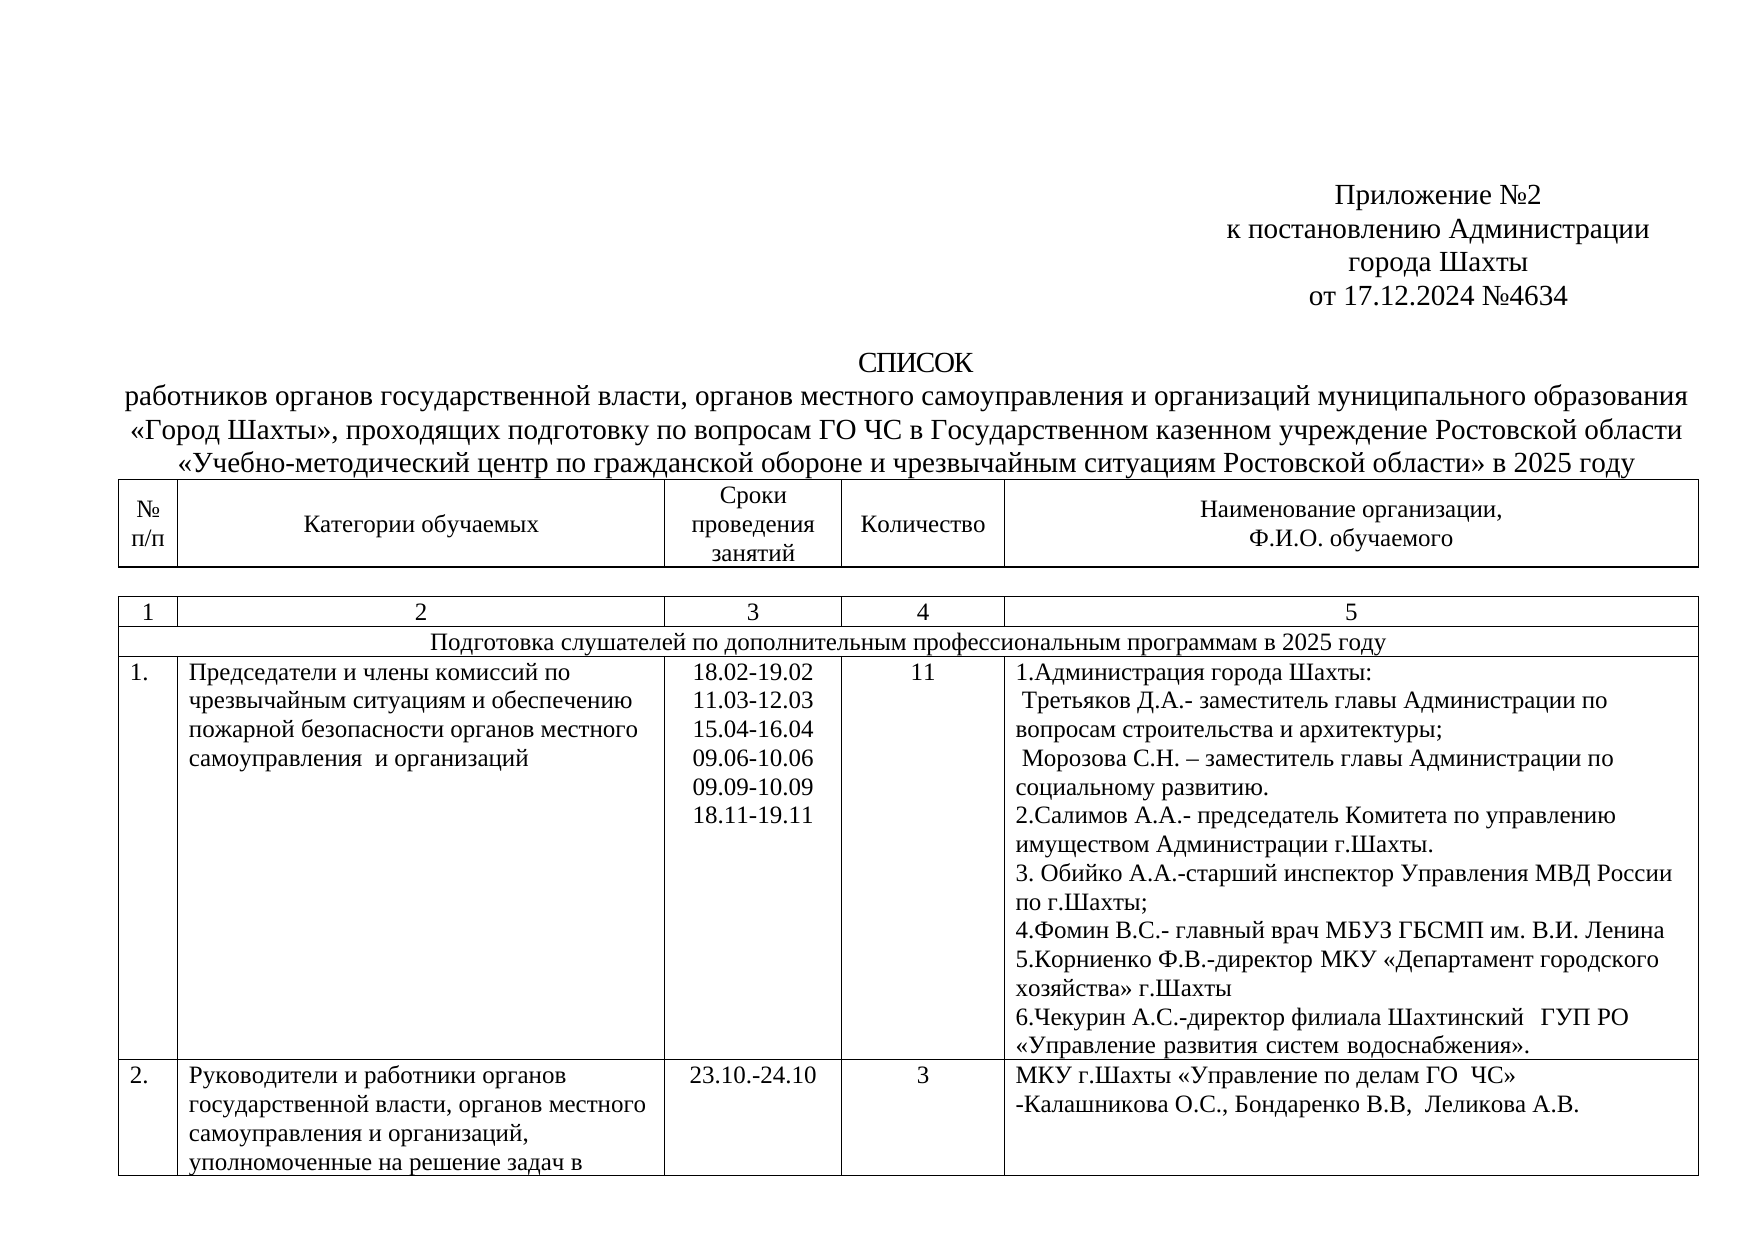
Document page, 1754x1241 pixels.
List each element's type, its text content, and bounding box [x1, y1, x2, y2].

table_cell 23.10.-24.10 [665, 1060, 841, 1175]
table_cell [178, 1060, 664, 1175]
text Приложение №2 [591, 177, 1695, 211]
table_header Сроки проведения занятий [665, 480, 841, 566]
table_header Количество [842, 480, 1004, 566]
table_cell 1. [119, 657, 177, 1059]
text работников органов государственной власти, органов местного самоуправления и организаций муниципального образования «Город Шахты», проходящих подготовку по вопросам ГО ЧС в Государственном казенном учреждение Ростовской области «Учебно-методический центр по гражданской обороне и чрезвычайным ситуациям Ростовской области» в 2025 году [118, 378, 1695, 479]
table_header 5 [1005, 597, 1698, 626]
table_header Наименование организации, Ф.И.О. обучаемого [1005, 480, 1698, 566]
table_header 2 [178, 597, 664, 626]
table_cell 1.Администрация города Шахты: Третьяков Д.А.- заместитель главы Администрации по вопросам строительства и архитектуры; Морозова С.Н. – заместитель главы Администрации по социальному развитию. 2.Салимов А.А.- председатель Комитета по управлению имуществом Администрации г.Шахты. 3. Обийко А.А.-старший инспектор Управления МВД России по г.Шахты; 4.Фомин В.С.- главный врач МБУЗ ГБСМП им. В.И. Ленина 5.Корниенко Ф.В.-директор МКУ «Департамент городского хозяйства» г.Шахты 6.Чекурин А.С.-директор филиала Шахтинский ГУП РО «Управление развития систем водоснабжения». [1005, 657, 1698, 1059]
table_cell 2. [119, 1060, 177, 1175]
table_header № п/п [119, 480, 177, 566]
text города Шахты [591, 244, 1695, 278]
text СПИСОК [118, 345, 1714, 378]
table_cell Председатели и члены комиссий по чрезвычайным ситуациям и обеспечению пожарной безопасности органов местного самоуправления и организаций [178, 657, 664, 1059]
table_cell 18.02-19.02 11.03-12.03 15.04-16.04 09.06-10.06 09.09-10.09 18.11-19.11 [665, 657, 841, 1059]
text к постановлению Администрации [591, 211, 1695, 244]
table_cell 3 [842, 1060, 1004, 1175]
table_header 1 [119, 597, 177, 626]
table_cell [1005, 1060, 1698, 1175]
table_cell 11 [842, 657, 1004, 1059]
text от 17.12.2024 №4634 [591, 278, 1695, 311]
table_header 4 [842, 597, 1004, 626]
table_cell Подготовка слушателей по дополнительным профессиональным программам в 2025 году [119, 627, 1698, 656]
table_header Категории обучаемых [178, 480, 664, 566]
table_header 3 [665, 597, 841, 626]
